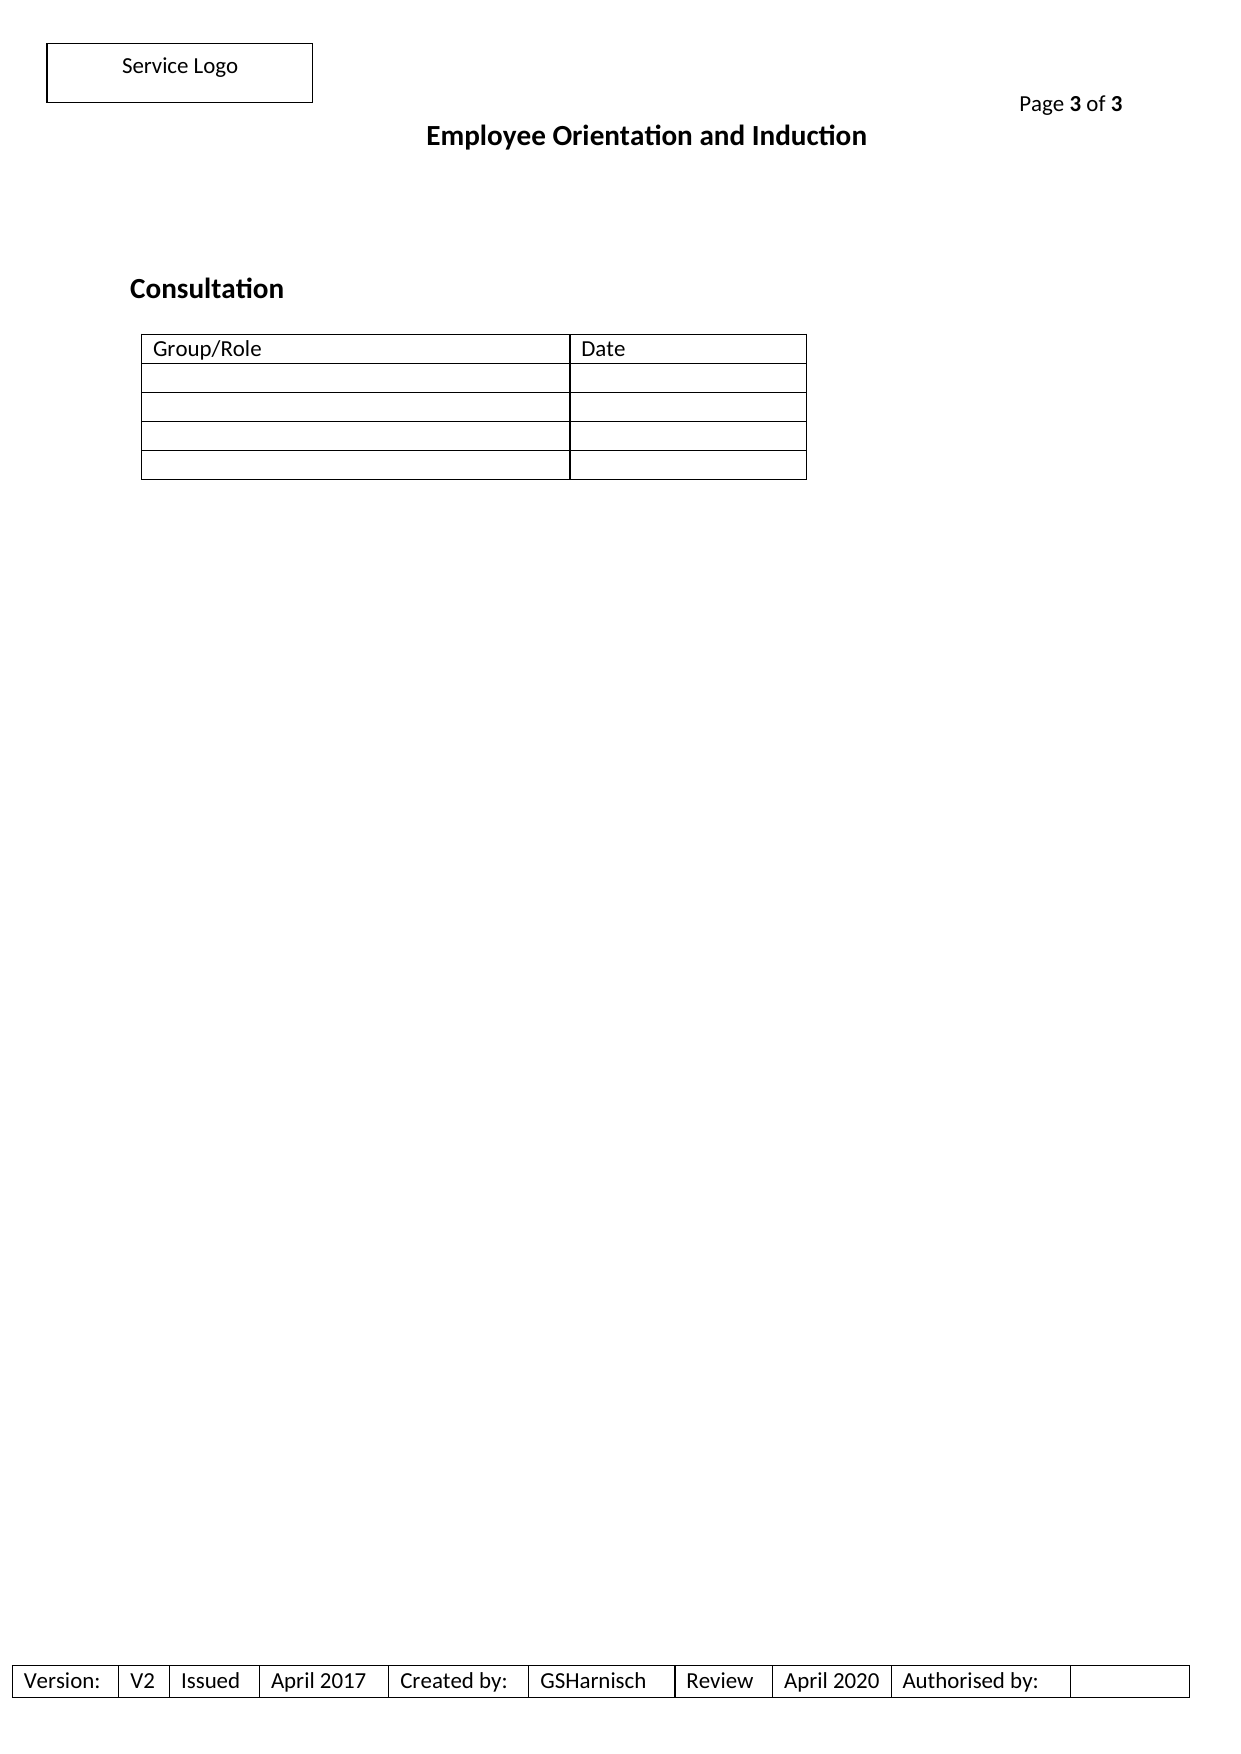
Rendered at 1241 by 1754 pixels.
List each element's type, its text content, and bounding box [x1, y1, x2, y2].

table_cell [571, 393, 806, 421]
table_cell [571, 451, 806, 479]
text Consultation [130, 270, 1122, 306]
table_header Group/Role [142, 335, 569, 363]
table_cell [142, 393, 569, 421]
table_cell [571, 422, 806, 450]
table_cell [142, 451, 569, 479]
table_cell [142, 422, 569, 450]
table_cell [571, 364, 806, 392]
table_cell [142, 364, 569, 392]
table_header Date [571, 335, 806, 363]
